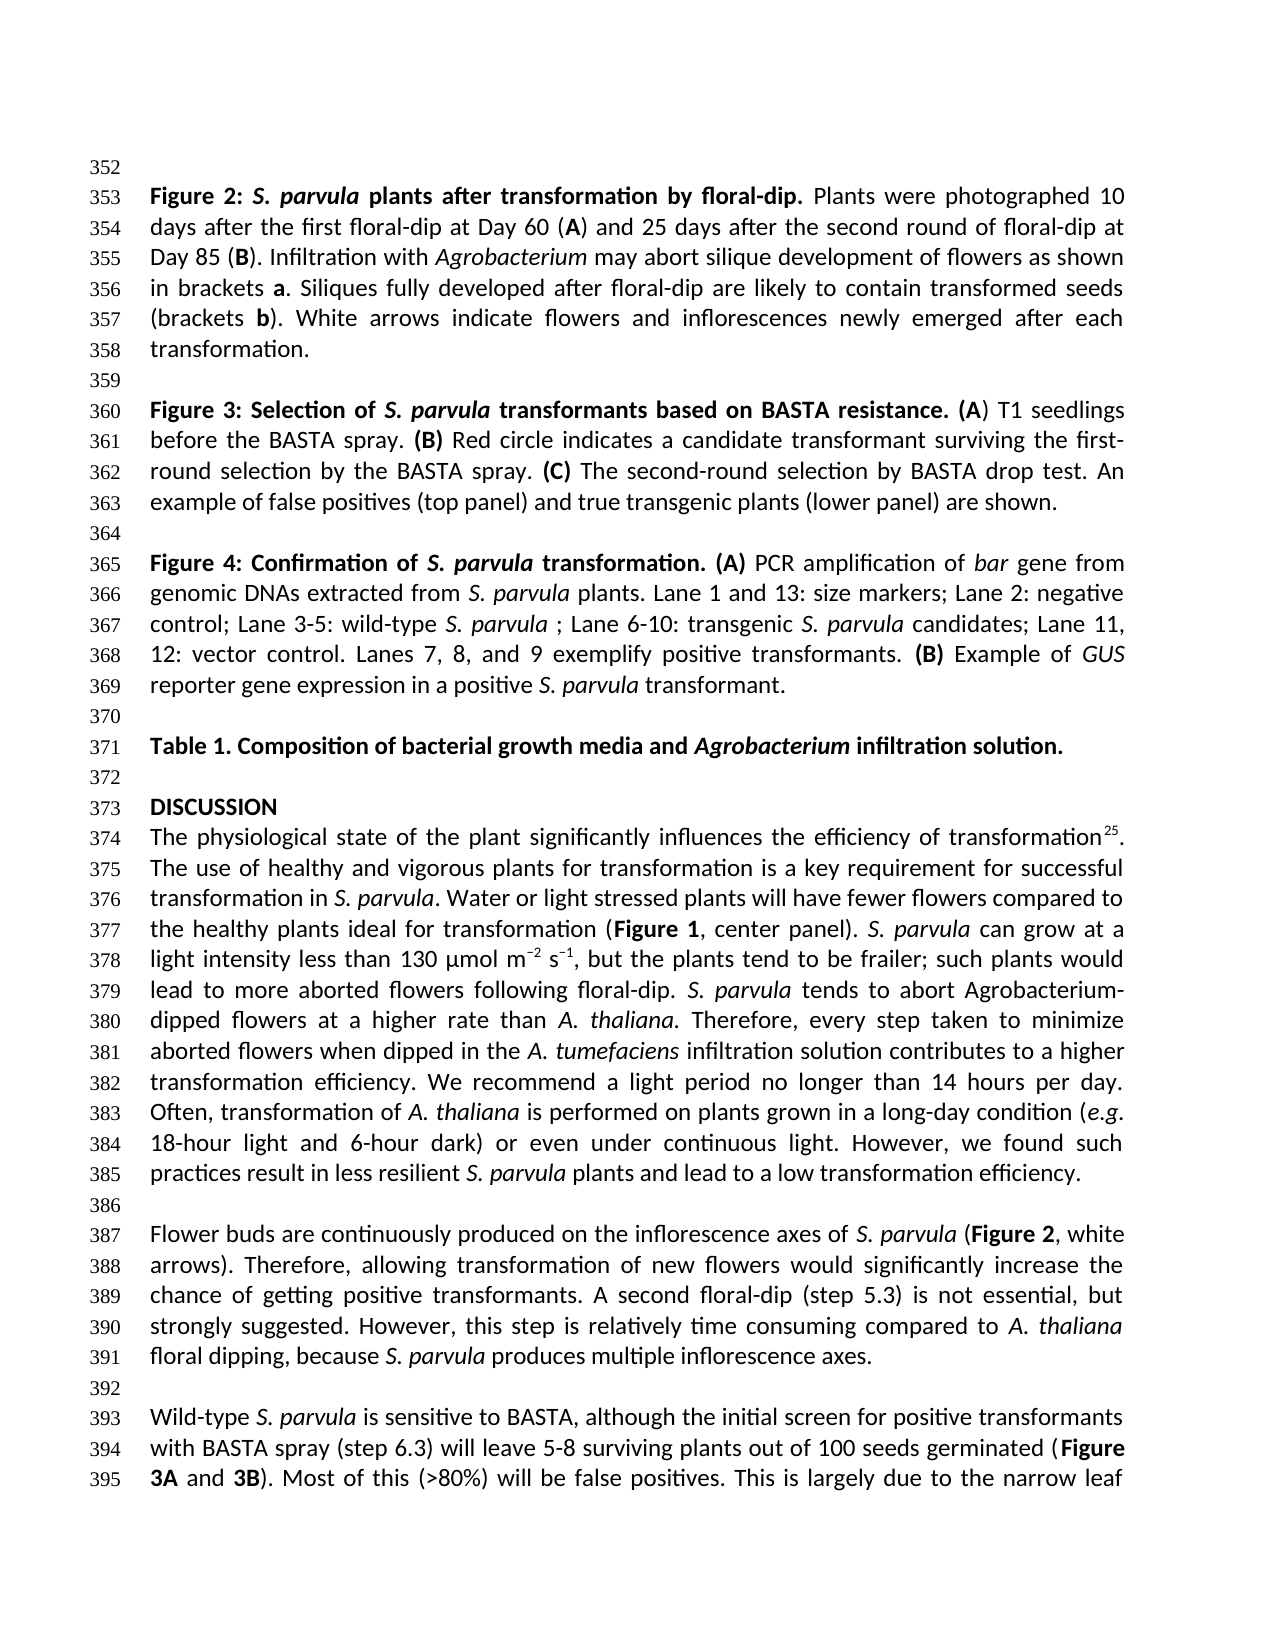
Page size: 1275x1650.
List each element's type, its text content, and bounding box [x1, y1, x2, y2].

text Table 1. Composition of bacterial growth media and Agrobacterium infiltration solution. [150, 730, 1125, 760]
text Figure 4: Confirmation of S. parvula transformation. (A) PCR amplification of bar gene from genomic DNAs extracted from S. parvula plants. Lane 1 and 13: size markers; Lane 2: negative control; Lane 3-5: wild-type S. parvula ; Lane 6-10: transgenic S. parvula candidates; Lane 11, 12: vector control. Lanes 7, 8, and 9 exemplify positive transformants. (B) Example of GUS reporter gene expression in a positive S. parvula transformant. [150, 547, 1125, 699]
text The physiological state of the plant significantly influences the efficiency of transformation25. The use of healthy and vigorous plants for transformation is a key requirement for successful transformation in S. parvula. Water or light stressed plants will have fewer flowers compared to the healthy plants ideal for transformation (Figure 1, center panel). S. parvula can grow at a light intensity less than 130 µmol m−2 s−1, but the plants tend to be frailer; such plants would lead to more aborted flowers following floral-dip. S. parvula tends to abort Agrobacterium-dipped flowers at a higher rate than A. thaliana. Therefore, every step taken to minimize aborted flowers when dipped in the A. tumefaciens infiltration solution contributes to a higher transformation efficiency. We recommend a light period no longer than 14 hours per day. Often, transformation of A. thaliana is performed on plants grown in a long-day condition (e.g. 18-hour light and 6-hour dark) or even under continuous light. However, we found such practices result in less resilient S. parvula plants and lead to a low transformation efficiency. [150, 1035, 1125, 1188]
text Figure 2: S. parvula plants after transformation by floral-dip. Plants were photographed 10 days after the first floral-dip at Day 60 (A) and 25 days after the second round of floral-dip at Day 85 (B). Infiltration with Agrobacterium may abort silique development of flowers as shown in brackets a. Siliques fully developed after floral-dip are likely to contain transformed seeds (brackets b). White arrows indicate flowers and inflorescences newly emerged after each transformation. [150, 181, 1125, 364]
text DISCUSSION [150, 791, 1125, 821]
text The physiological state of the plant significantly influences the efficiency of transformation25. The use of healthy and vigorous plants for transformation is a key requirement for successful transformation in S. parvula. Water or light stressed plants will have fewer flowers compared to the healthy plants ideal for transformation (Figure 1, center panel). S. parvula can grow at a light intensity less than 130 µmol m−2 s−1, but the plants tend to be frailer; such plants would lead to more aborted flowers following floral-dip. S. parvula tends to abort Agrobacterium-dipped flowers at a higher rate than A. thaliana. Therefore, every step taken to minimize aborted flowers when dipped in the A. tumefaciens infiltration solution contributes to a higher transformation efficiency. We recommend a light period no longer than 14 hours per day. Often, transformation of A. thaliana is performed on plants grown in a long-day condition (e.g. 18-hour light and 6-hour dark) or even under continuous light. However, we found such practices result in less resilient S. parvula plants and lead to a low transformation efficiency. [150, 913, 1125, 1005]
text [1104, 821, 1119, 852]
text Figure 3: Selection of S. parvula transformants based on BASTA resistance. (A) T1 seedlings before the BASTA spray. (B) Red circle indicates a candidate transformant surviving the first-round selection by the BASTA spray. (C) The second-round selection by BASTA drop test. An example of false positives (top panel) and true transgenic plants (lower panel) are shown. [150, 394, 1125, 516]
